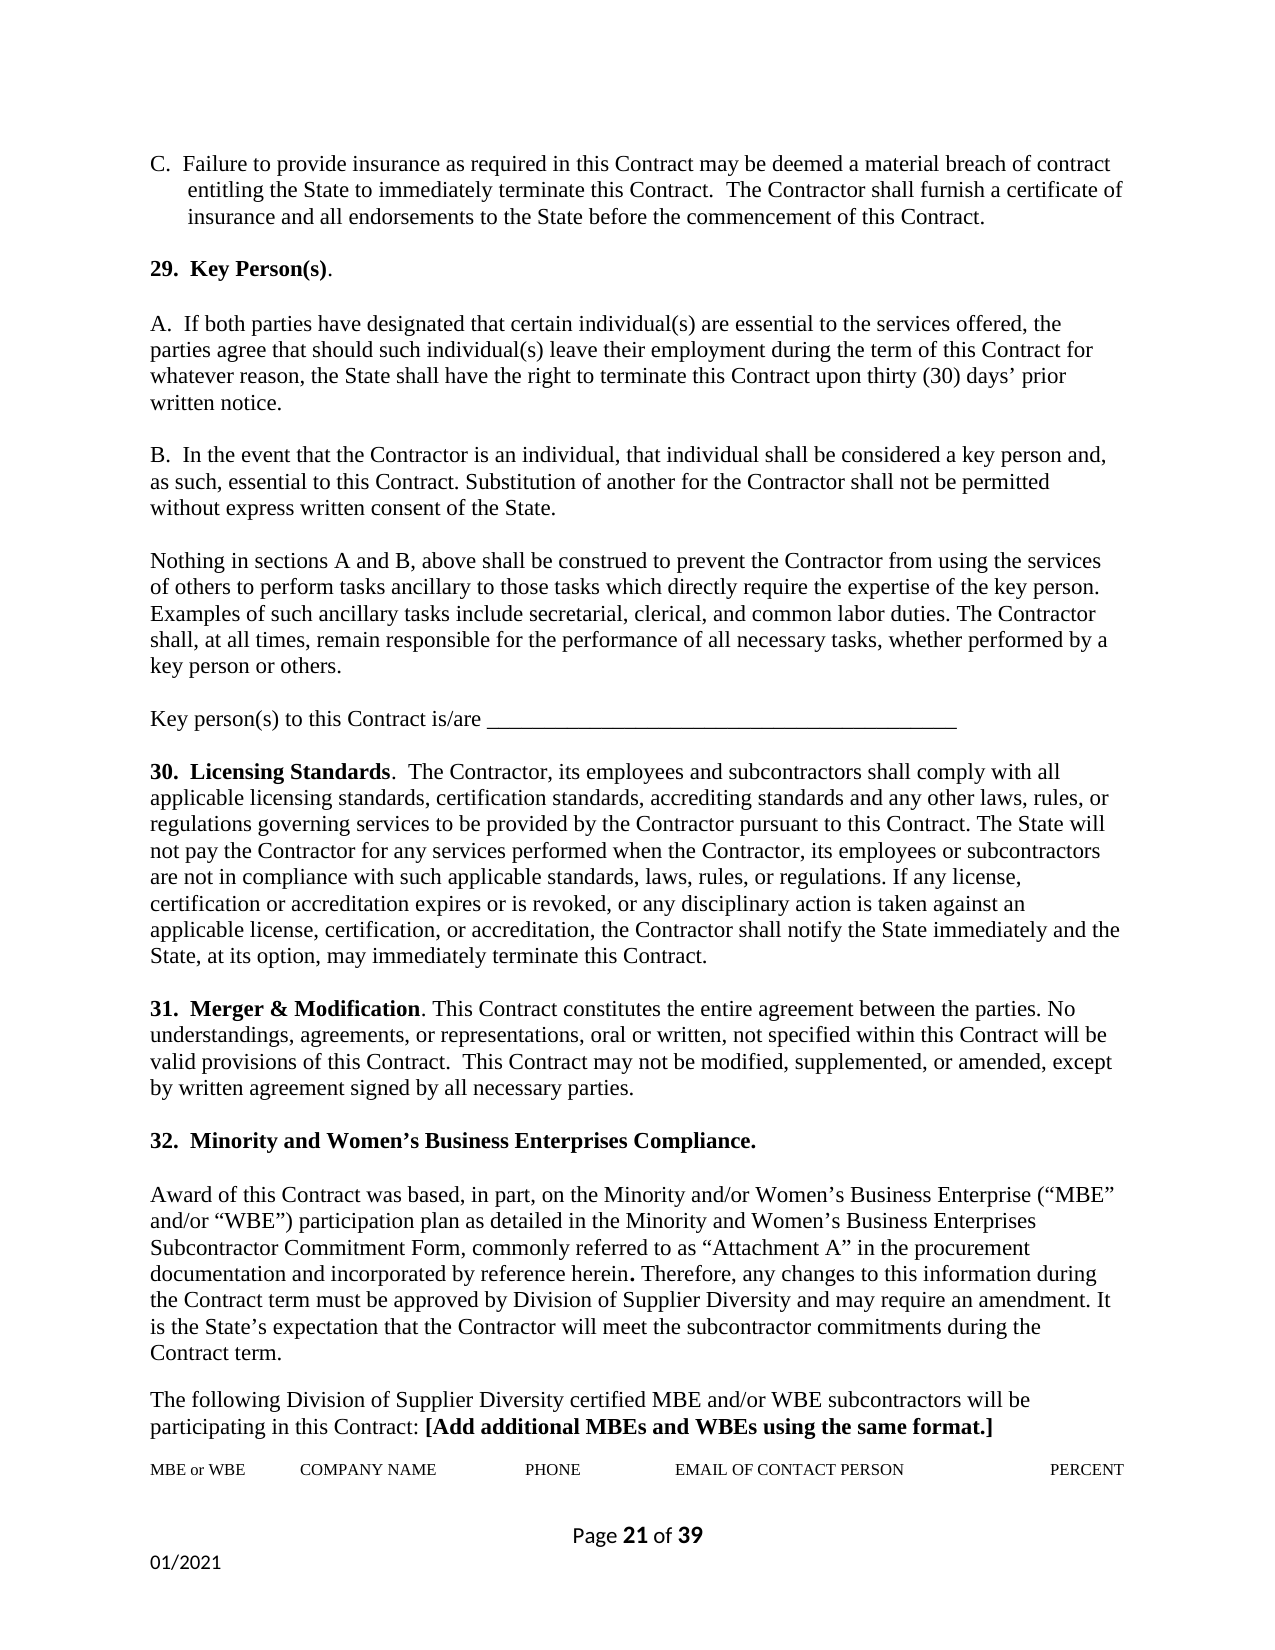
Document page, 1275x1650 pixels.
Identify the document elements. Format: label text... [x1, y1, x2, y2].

text MBE or WBE COMPANY NAME PHONE EMAIL OF CONTACT PERSON PERCENT [150, 1460, 1125, 1479]
text Award of this Contract was based, in part, on the Minority and/or Women’s Business Enterprise (“MBE” and/or “WBE”) participation plan as detailed in the Minority and Women’s Business Enterprises Subcontractor Commitment Form, commonly referred to as “Attachment A” in the procurement documentation and incorporated by reference herein. Therefore, any changes to this information during the Contract term must be approved by Division of Supplier Diversity and may require an amendment. It is the State’s expectation that the Contractor will meet the subcontractor commitments during the Contract term. [150, 1181, 1125, 1366]
text 31. Merger & Modification. This Contract constitutes the entire agreement between the parties. No understandings, agreements, or representations, oral or written, not specified within this Contract will be valid provisions of this Contract. This Contract may not be modified, supplemented, or amended, except by written agreement signed by all necessary parties. [150, 995, 1125, 1100]
text Nothing in sections A and B, above shall be construed to prevent the Contractor from using the services of others to perform tasks ancillary to those tasks which directly require the expertise of the key person. Examples of such ancillary tasks include secretarial, clerical, and common labor duties. The Contractor shall, at all times, remain responsible for the performance of all necessary tasks, whether performed by a key person or others. [150, 547, 1125, 679]
text 30. Licensing Standards. The Contractor, its employees and subcontractors shall comply with all applicable licensing standards, certification standards, accrediting standards and any other laws, rules, or regulations governing services to be provided by the Contractor pursuant to this Contract. The State will not pay the Contractor for any services performed when the Contractor, its employees or subcontractors are not in compliance with such applicable standards, laws, rules, or regulations. If any license, certification or accreditation expires or is revoked, or any disciplinary action is taken against an applicable license, certification, or accreditation, the Contractor shall notify the State immediately and the State, at its option, may immediately terminate this Contract. [150, 758, 1125, 969]
text B. In the event that the Contractor is an individual, that individual shall be considered a key person and, as such, essential to this Contract. Substitution of another for the Contractor shall not be permitted without express written consent of the State. [150, 442, 1125, 521]
text Key person(s) to this Contract is/are _________________________________________ [150, 705, 1125, 731]
text 32. Minority and Women’s Business Enterprises Compliance. [150, 1127, 1125, 1153]
text 29. Key Person(s). [150, 255, 1125, 282]
text A. If both parties have designated that certain individual(s) are essential to the services offered, the parties agree that should such individual(s) leave their employment during the term of this Contract for whatever reason, the State shall have the right to terminate this Contract upon thirty (30) days’ prior written notice. [150, 310, 1125, 415]
text The following Division of Supplier Diversity certified MBE and/or WBE subcontractors will be participating in this Contract: [Add additional MBEs and WBEs using the same format.] [150, 1386, 1125, 1439]
text C. Failure to provide insurance as required in this Contract may be deemed a material breach of contract entitling the State to immediately terminate this Contract. The Contractor shall furnish a certificate of insurance and all endorsements to the State before the commencement of this Contract. [150, 150, 1125, 229]
